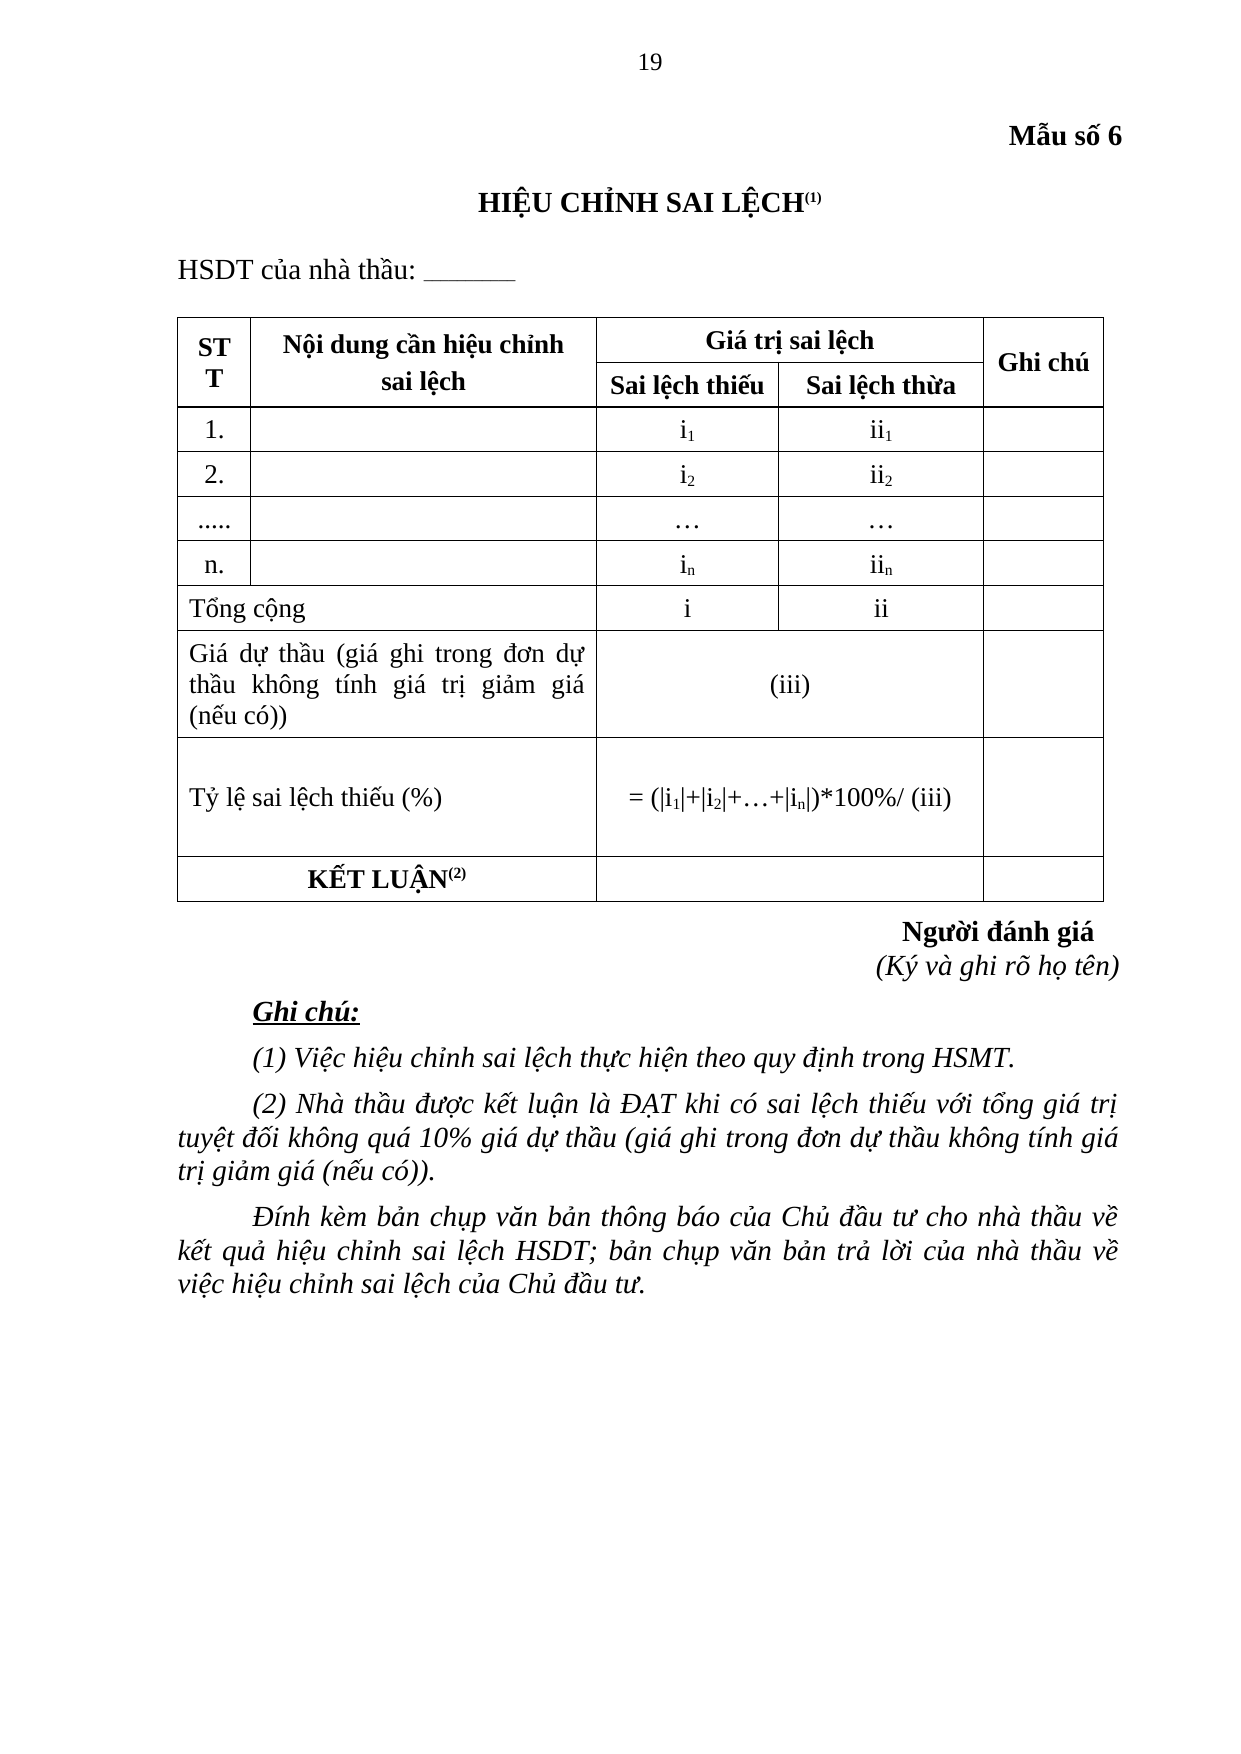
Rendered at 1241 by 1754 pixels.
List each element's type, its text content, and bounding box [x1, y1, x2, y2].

table_cell n. [178, 541, 250, 585]
table_cell iin [779, 541, 983, 585]
text Người đánh giá [777, 914, 1122, 948]
table_cell [984, 452, 1103, 496]
table_cell i [597, 586, 778, 630]
table_cell 1. [178, 408, 250, 451]
table_cell [251, 541, 596, 585]
table_header Ghi chú [984, 318, 1103, 406]
table_cell [984, 541, 1103, 585]
table_cell in [597, 541, 778, 585]
table_cell … [779, 497, 983, 540]
table_cell … [597, 497, 778, 540]
table_cell Tổng cộng [178, 586, 596, 630]
table_cell ii1 [779, 408, 983, 451]
table_header Nội dung cần hiệu chỉnh sai lệch [251, 318, 596, 406]
text Mẫu số 6 [177, 118, 1122, 152]
table_cell [984, 857, 1103, 901]
table_cell Tỷ lệ sai lệch thiếu (%) [178, 738, 596, 856]
text (1) Việc hiệu chỉnh sai lệch thực hiện theo quy định trong HSMT. [177, 1040, 1122, 1074]
table_cell [251, 408, 596, 451]
table_cell [984, 586, 1103, 630]
text Ghi chú: [177, 994, 1122, 1028]
table_cell KẾt luẬn(2) [178, 857, 596, 901]
text HiỆu chỈnh sai lỆch(1) [177, 185, 1122, 219]
table_cell i2 [597, 452, 778, 496]
table_cell Sai lệch thiếu [597, 363, 778, 406]
table_cell = (|i1|+|i2|+…+|in|)*100%/ (iii) [597, 738, 983, 856]
table_cell ii2 [779, 452, 983, 496]
table_cell ii [779, 586, 983, 630]
table_header Giá trị sai lệch [597, 318, 983, 362]
table_cell [984, 631, 1103, 737]
table_cell 2. [178, 452, 250, 496]
table_cell Giá dự thầu (giá ghi trong đơn dự thầu không tính giá trị giảm giá (nếu có)) [178, 631, 596, 737]
table_header STT [178, 318, 250, 406]
table_cell [984, 738, 1103, 856]
table_cell [597, 857, 983, 901]
table_cell [984, 408, 1103, 451]
text (Ký và ghi rõ họ tên) [177, 948, 1122, 982]
table_cell (iii) [597, 631, 983, 737]
table_cell [984, 497, 1103, 540]
table_cell [251, 452, 596, 496]
table_cell Sai lệch thừa [779, 363, 983, 406]
table_cell ..... [178, 497, 250, 540]
table_cell i1 [597, 408, 778, 451]
table_cell [251, 497, 596, 540]
text (2) Nhà thầu được kết luận là ĐẠT khi có sai lệch thiếu với tổng giá trị tuyệt đối không quá 10% giá dự thầu (giá ghi trong đơn dự thầu không tính giá trị giảm giá (nếu có)). [177, 1086, 1122, 1187]
text HSDT của nhà thầu: ___________ [177, 252, 1122, 286]
text Đính kèm bản chụp văn bản thông báo của Chủ đầu tư cho nhà thầu về kết quả hiệu chỉnh sai lệch HSDT; bản chụp văn bản trả lời của nhà thầu về việc hiệu chỉnh sai lệch của Chủ đầu tư. [177, 1199, 1122, 1300]
